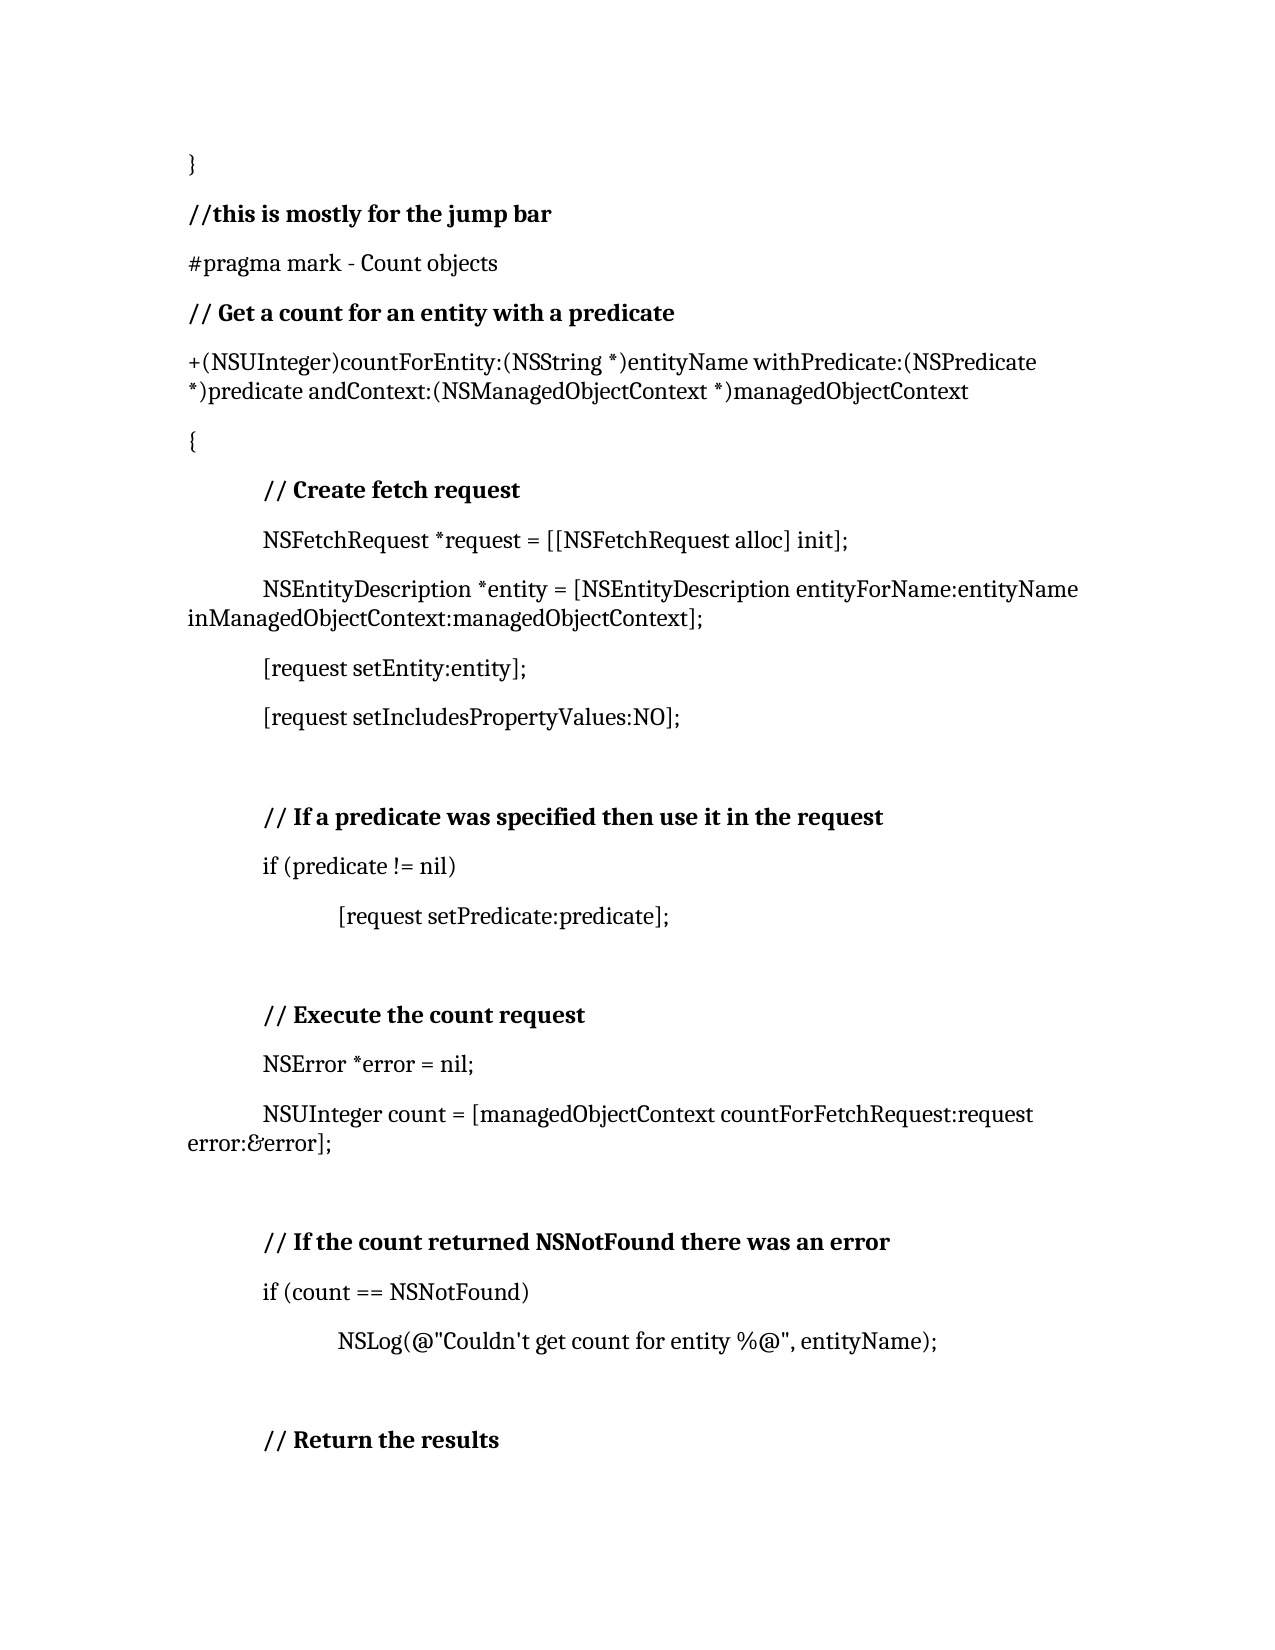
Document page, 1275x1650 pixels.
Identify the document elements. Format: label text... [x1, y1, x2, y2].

text // Return the results [187, 1426, 1087, 1455]
text NSUInteger count = [managedObjectContext countForFetchRequest:request error:&error]; [187, 1100, 1087, 1157]
text // Get a count for an entity with a predicate [187, 299, 1087, 327]
text NSLog(@"Couldn't get count for entity %@", entityName); [187, 1327, 1087, 1356]
text [request setEntity:entity]; [187, 654, 1087, 682]
text // Create fetch request [187, 476, 1087, 505]
text // If a predicate was specified then use it in the request [187, 802, 1087, 831]
text } [187, 150, 1087, 179]
text +(NSUInteger)countForEntity:(NSString *)entityName withPredicate:(NSPredicate *)predicate andContext:(NSManagedObjectContext *)managedObjectContext [187, 348, 1087, 406]
text NSError *error = nil; [187, 1050, 1087, 1079]
text #pragma mark - Count objects [187, 249, 1087, 278]
text if (predicate != nil) [187, 852, 1087, 881]
text if (count == NSNotFound) [187, 1277, 1087, 1306]
text // Execute the count request [187, 1001, 1087, 1029]
text [request setPredicate:predicate]; [187, 902, 1087, 930]
text NSFetchRequest *request = [[NSFetchRequest alloc] init]; [187, 526, 1087, 554]
text [request setIncludesPropertyValues:NO]; [187, 703, 1087, 732]
text // If the count returned NSNotFound there was an error [187, 1228, 1087, 1257]
text //this is mostly for the jump bar [187, 199, 1087, 228]
text NSEntityDescription *entity = [NSEntityDescription entityForName:entityName inManagedObjectContext:managedObjectContext]; [187, 575, 1087, 633]
text { [187, 427, 1087, 455]
